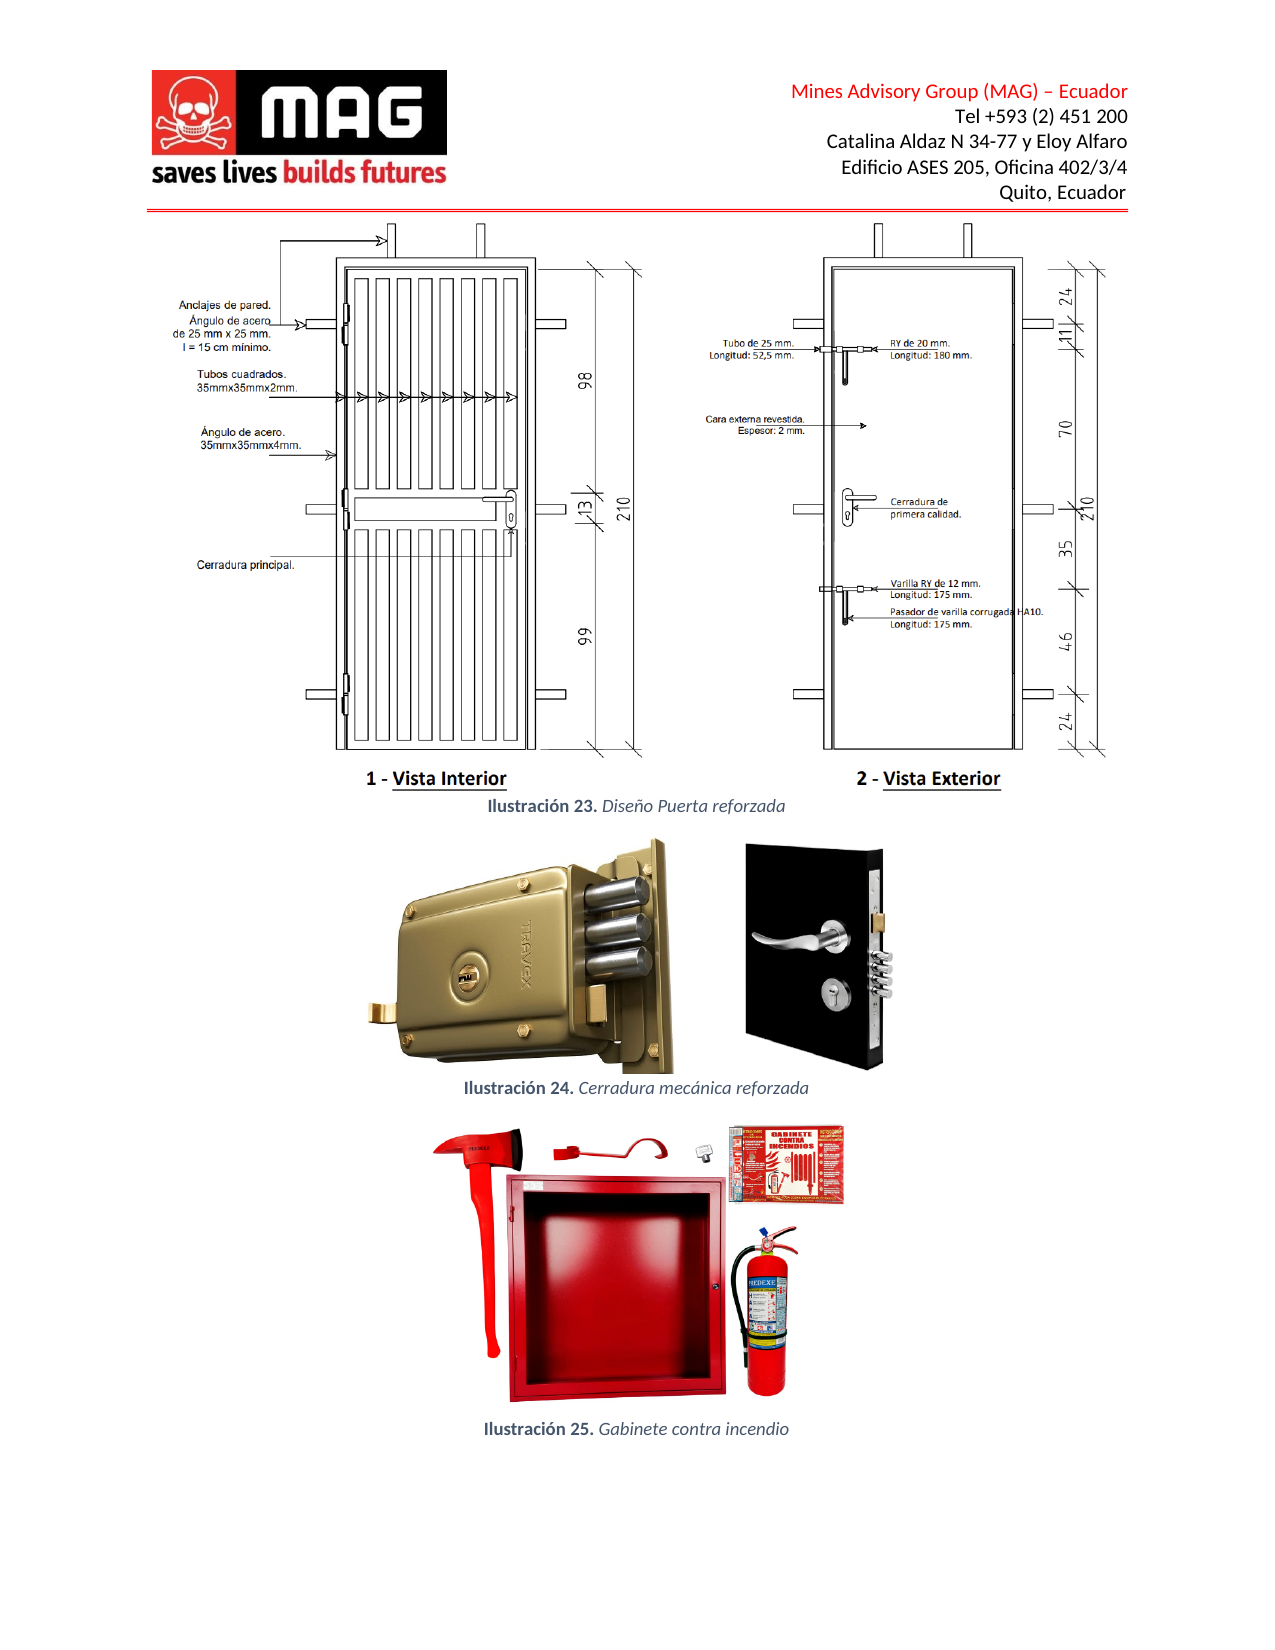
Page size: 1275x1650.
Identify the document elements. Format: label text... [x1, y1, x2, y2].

picture [165, 221, 1110, 792]
text Ilustración 23. Diseño Puerta reforzada [142, 794, 1133, 817]
text Ilustración 24. Cerradura mecánica reforzada [142, 1076, 1133, 1099]
picture [730, 837, 914, 1074]
picture [361, 837, 677, 1074]
text Ilustración 25. Gabinete contra incendio [142, 1417, 1133, 1440]
picture [151, 70, 447, 186]
picture [429, 1119, 846, 1416]
